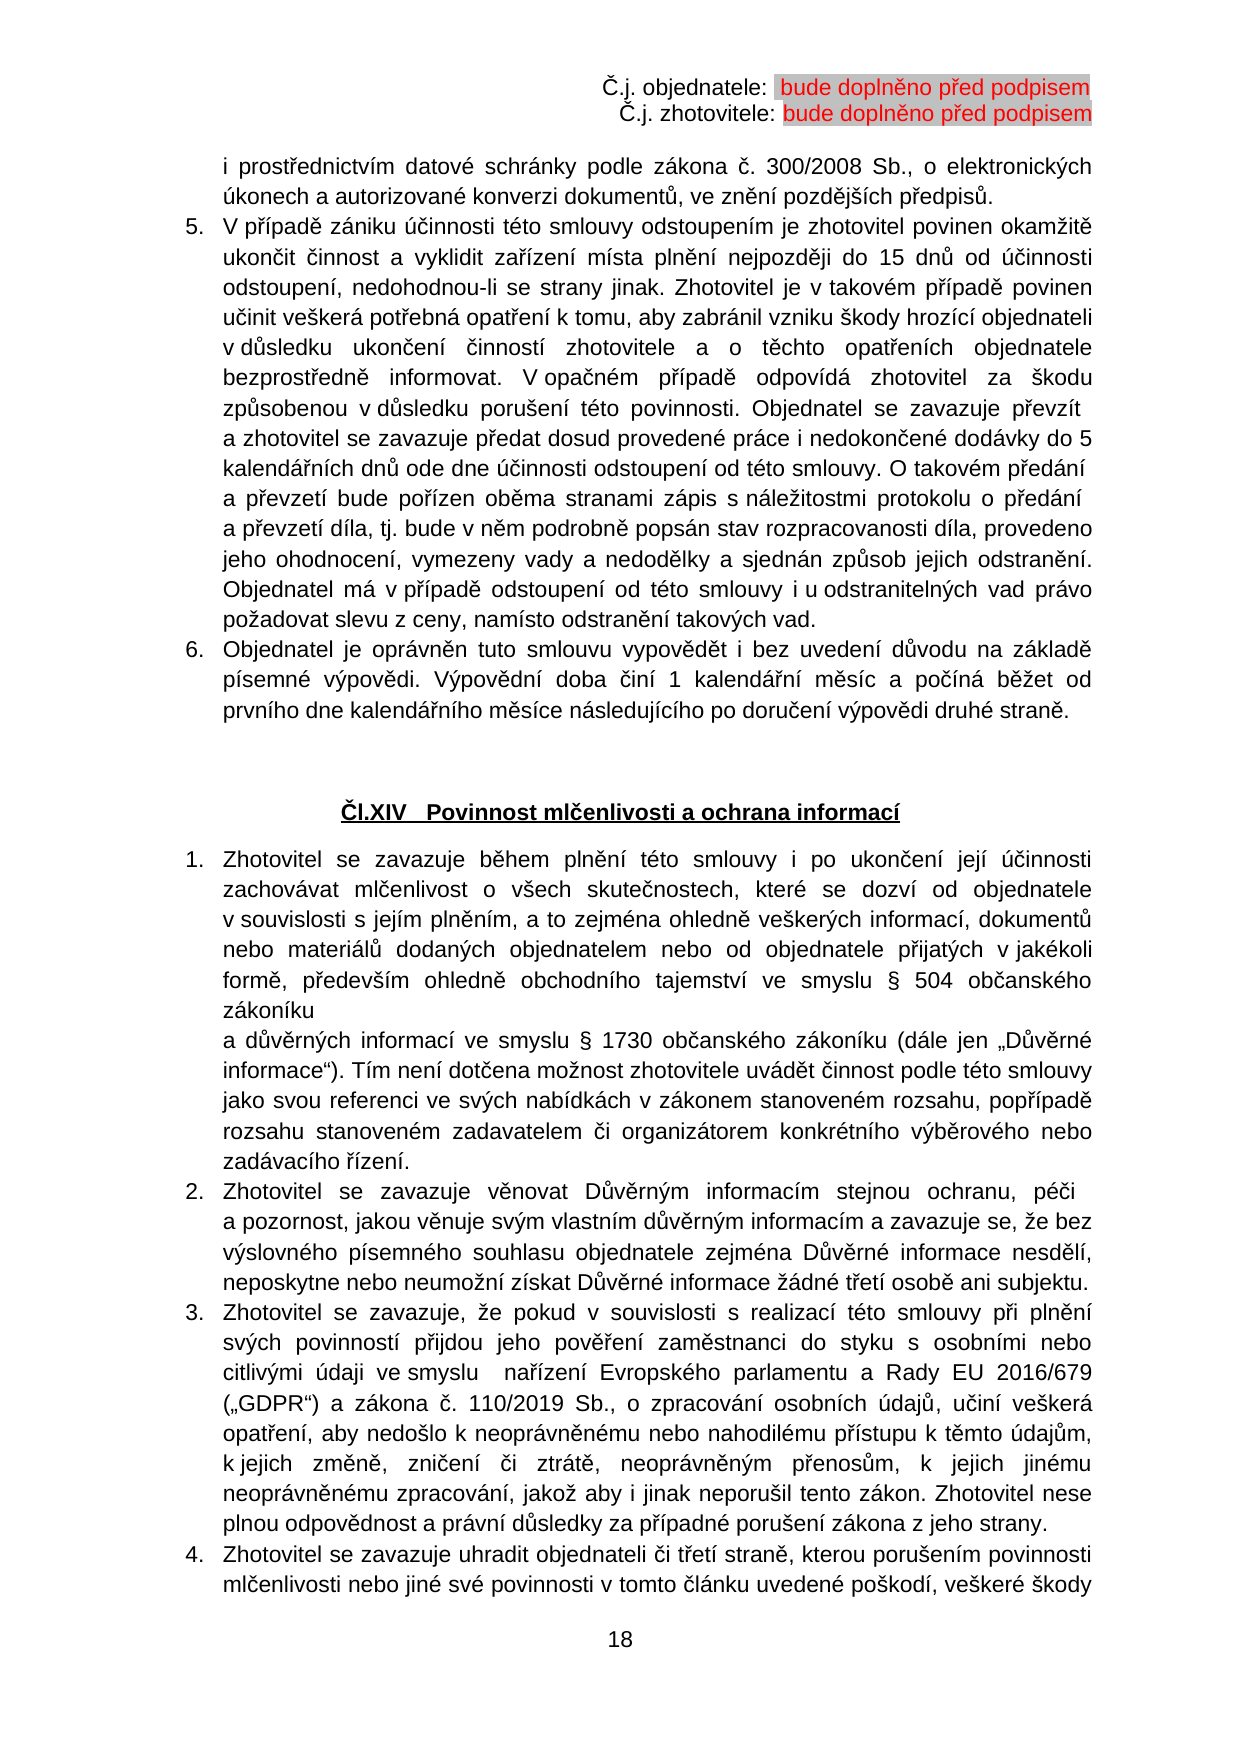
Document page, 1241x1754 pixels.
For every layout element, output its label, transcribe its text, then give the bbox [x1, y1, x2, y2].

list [185, 153, 1093, 209]
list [185, 1541, 1093, 1597]
text Čl.XIV Povinnost mlčenlivosti a ochrana informací [148, 799, 1093, 825]
list V případě zániku účinnosti této smlouvy odstoupením je zhotovitel povinen okamžitě ukončit činnost a vyklidit zařízení místa plnění nejpozději do 15 dnů od účinnosti odstoupení, nedohodnou-li se strany jinak. Zhotovitel je v takovém případě povinen učinit veškerá potřebná opatření k tomu, aby zabránil vzniku škody hrozící objednateli v důsledku ukončení činností zhotovitele a o těchto opatřeních objednatele bezprostředně informovat. V opačném případě odpovídá zhotovitel za škodu způsobenou v důsledku porušení této povinnosti. Objednatel se zavazuje převzít a zhotovitel se zavazuje předat dosud provedené práce i nedokončené dodávky do 5 kalendářních dnů ode dne účinnosti odstoupení od této smlouvy. O takovém předání a převzetí bude pořízen oběma stranami zápis s náležitostmi protokolu o předání a převzetí díla, tj. bude v něm podrobně popsán stav rozpracovanosti díla, provedeno jeho ohodnocení, vymezeny vady a nedodělky a sjednán způsob jejich odstranění. Objednatel má v případě odstoupení od této smlouvy i u odstranitelných vad právo požadovat slevu z ceny, namísto odstranění takových vad. [185, 213, 1093, 632]
list Zhotovitel se zavazuje, že pokud v souvislosti s realizací této smlouvy při plnění svých povinností přijdou jeho pověření zaměstnanci do styku s osobními nebo citlivými údaji ve smyslu nařízení Evropského parlamentu a Rady EU 2016/679 („GDPR“) a zákona č. 110/2019 Sb., o zpracování osobních údajů, učiní veškerá opatření, aby nedošlo k neoprávněnému nebo nahodilému přístupu k těmto údajům, k jejich změně, zničení či ztrátě, neoprávněným přenosům, k jejich jinému neoprávněnému zpracování, jakož aby i jinak neporušil tento zákon. Zhotovitel nese plnou odpovědnost a právní důsledky za případné porušení zákona z jeho strany. [185, 1299, 1093, 1537]
list Zhotovitel se zavazuje věnovat Důvěrným informacím stejnou ochranu, péči a pozornost, jakou věnuje svým vlastním důvěrným informacím a zavazuje se, že bez výslovného písemného souhlasu objednatele zejména Důvěrné informace nesdělí, neposkytne nebo neumožní získat Důvěrné informace žádné třetí osobě ani subjektu. [185, 1178, 1093, 1295]
list Objednatel je oprávněn tuto smlouvu vypovědět i bez uvedení důvodu na základě písemné výpovědi. Výpovědní doba činí 1 kalendářní měsíc a počíná běžet od prvního dne kalendářního měsíce následujícího po doručení výpovědi druhé straně. [185, 636, 1093, 723]
list Zhotovitel se zavazuje během plnění této smlouvy i po ukončení její účinnosti zachovávat mlčenlivost o všech skutečnostech, které se dozví od objednatele v souvislosti s jejím plněním, a to zejména ohledně veškerých informací, dokumentů nebo materiálů dodaných objednatelem nebo od objednatele přijatých v jakékoli formě, především ohledně obchodního tajemství ve smyslu § 504 občanského zákoníku a důvěrných informací ve smyslu § 1730 občanského zákoníku (dále jen „Důvěrné informace“). Tím není dotčena možnost zhotovitele uvádět činnost podle této smlouvy jako svou referenci ve svých nabídkách v zákonem stanoveném rozsahu, popřípadě rozsahu stanoveném zadavatelem či organizátorem konkrétního výběrového nebo zadávacího řízení. [185, 846, 1093, 1174]
